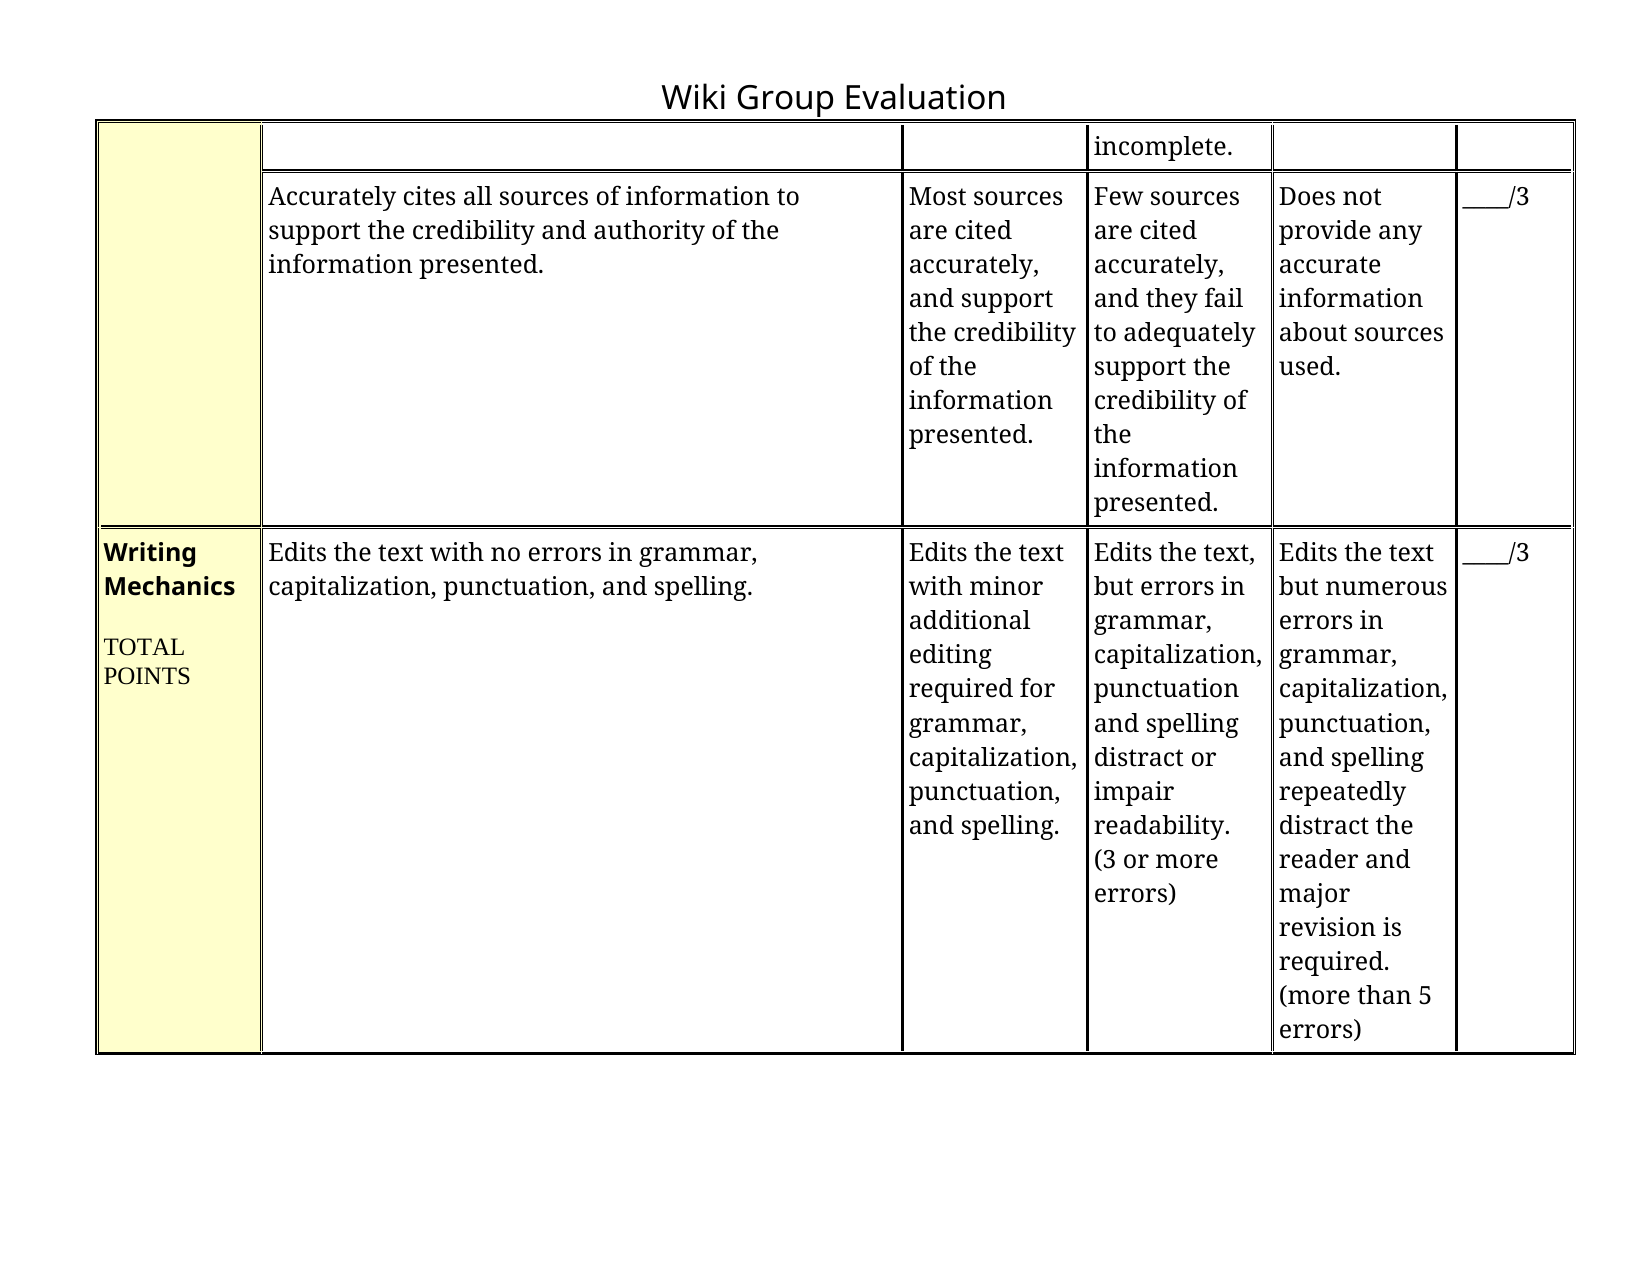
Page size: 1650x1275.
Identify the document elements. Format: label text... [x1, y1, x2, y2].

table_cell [99, 525, 262, 1052]
table_cell ____/3 [1456, 525, 1573, 1052]
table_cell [1087, 123, 1272, 169]
table_cell ____/3 [1456, 123, 1573, 169]
table_cell Citation [99, 123, 262, 525]
table_cell Edits the text with no errors in grammar, capitalization, punctuation, and spelling. [262, 529, 902, 1052]
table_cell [902, 123, 1087, 169]
table_cell ____/3 [1458, 169, 1573, 525]
table_cell Edits the text but numerous errors in grammar, capitalization, punctuation, and spelling repeatedly distract the reader and major revision is required. (more than 5 errors) [1273, 529, 1456, 1052]
table_cell Accurately cites all sources of information to support the credibility and authority of the information presented. [263, 173, 901, 525]
table_cell Edits the text with minor additional editing required for grammar, capitalization, punctuation, and spelling. [902, 529, 1087, 1052]
table_cell Few sources are cited accurately, and they fail to adequately support the credibility of the information presented. [1089, 173, 1271, 525]
table_cell Edits the text, but errors in grammar, capitalization, punctuation and spelling distract or impair readability. (3 or more errors) [1087, 529, 1272, 1052]
table_cell Does not provide any accurate information about sources used. [1274, 173, 1455, 525]
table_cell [262, 123, 902, 169]
table_cell Most sources are cited accurately, and support the credibility of the information presented. [904, 173, 1086, 525]
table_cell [1273, 123, 1456, 169]
